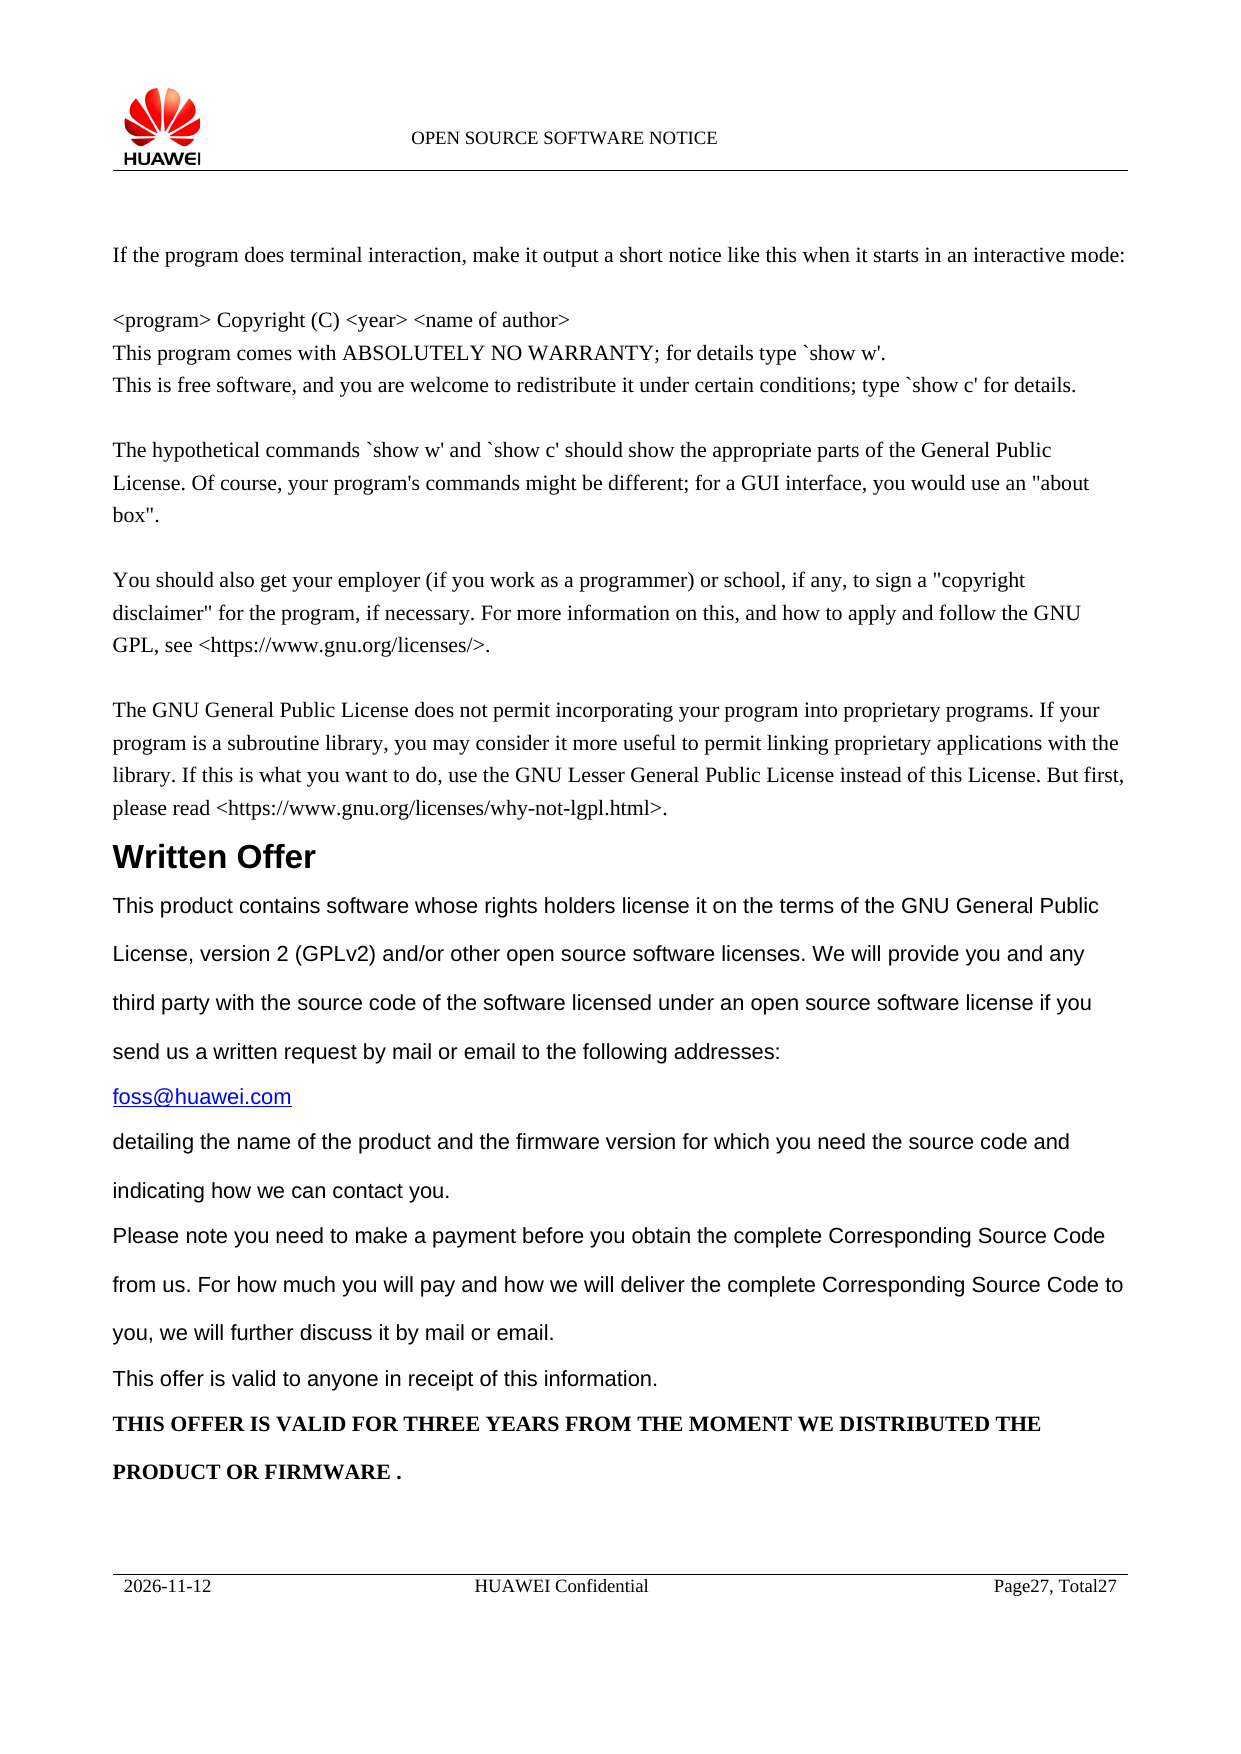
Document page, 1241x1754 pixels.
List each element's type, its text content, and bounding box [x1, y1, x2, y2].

text Please note you need to make a payment before you obtain the complete Corresponding Source Code from us. For how much you will pay and how we will deliver the complete Corresponding Source Code to you, we will further discuss it by mail or email. [112, 1219, 1128, 1349]
text foss@huawei.com [112, 1080, 1128, 1113]
text This offer is valid to anyone in receipt of this information. [112, 1362, 1128, 1394]
text Written Offer [112, 824, 1128, 889]
text This offer is valid for three years from the moment we distributed the product or firmware . [112, 1407, 1128, 1488]
picture [124, 88, 201, 165]
text detailing the name of the product and the firmware version for which you need the source code and indicating how we can contact you. [112, 1125, 1128, 1207]
text This product contains software whose rights holders license it on the terms of the GNU General Public License, version 2 (GPLv2) and/or other open source software licenses. We will provide you and any third party with the source code of the software licensed under an open source software license if you send us a written request by mail or email to the following addresses: [112, 889, 1128, 1068]
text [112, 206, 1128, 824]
